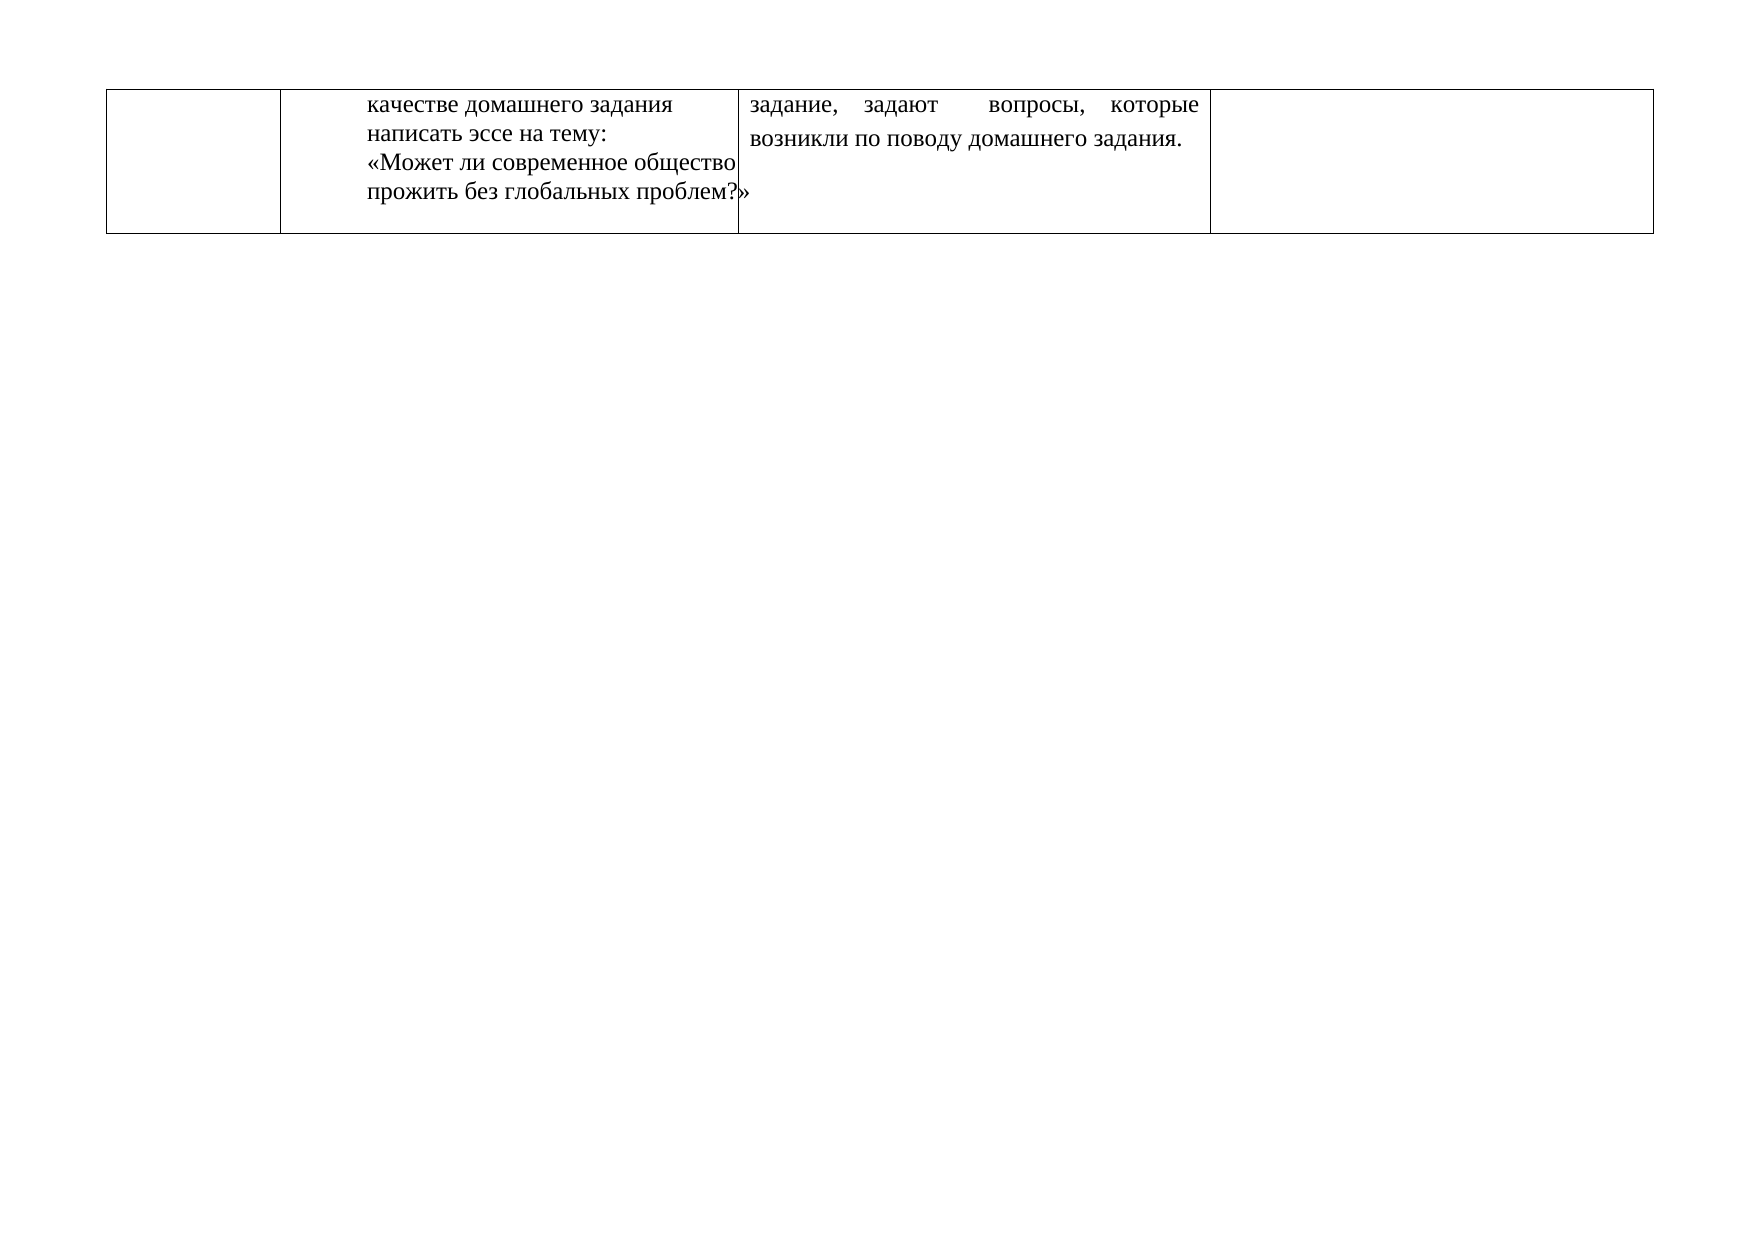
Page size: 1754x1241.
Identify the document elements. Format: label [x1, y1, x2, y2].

table_cell [107, 90, 280, 233]
table_cell [1211, 90, 1653, 233]
table_cell [739, 90, 1210, 233]
table_cell [281, 90, 738, 233]
